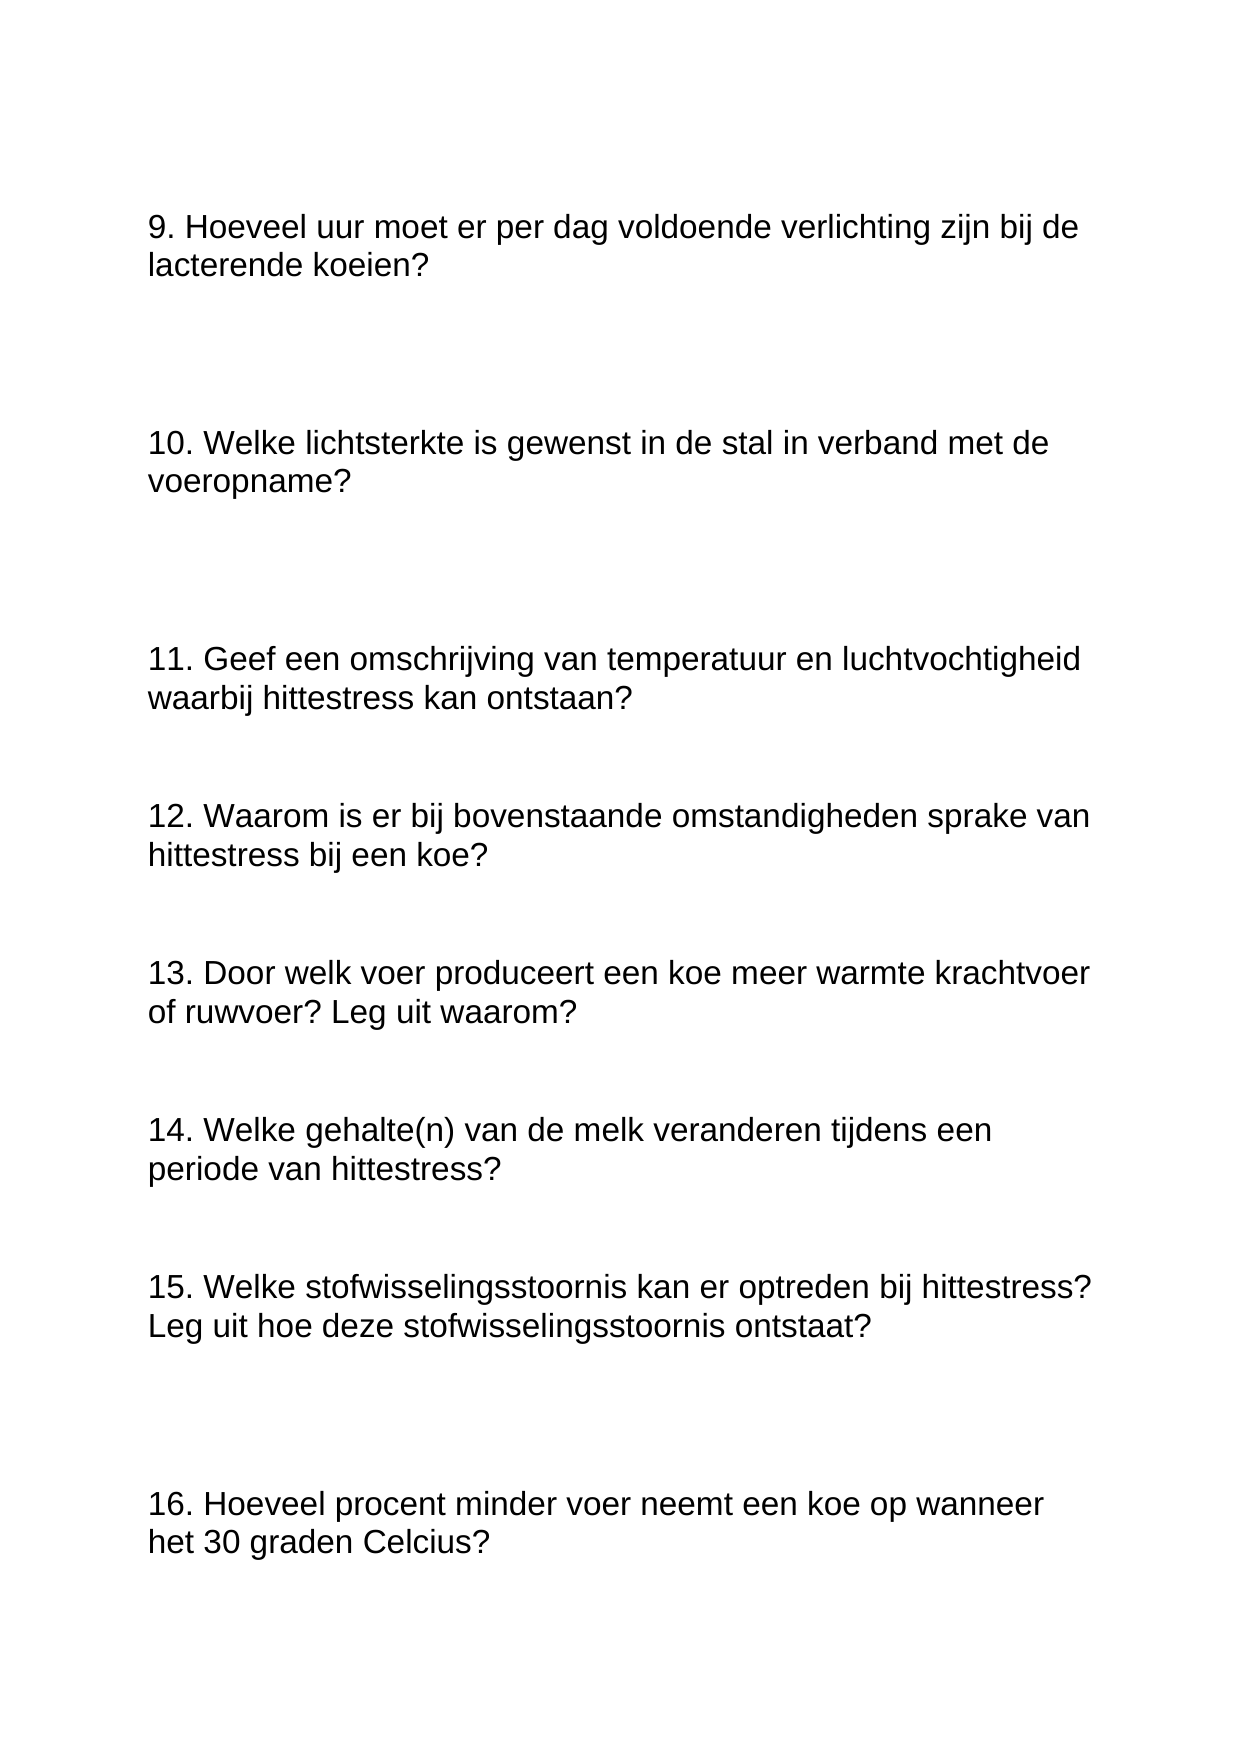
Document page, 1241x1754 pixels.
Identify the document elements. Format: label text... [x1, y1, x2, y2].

text 11. Geef een omschrijving van temperatuur en luchtvochtigheid waarbij hittestress kan ontstaan? [148, 639, 1093, 716]
text 14. Welke gehalte(n) van de melk veranderen tijdens een periode van hittestress? [148, 1110, 1093, 1187]
text 9. Hoeveel uur moet er per dag voldoende verlichting zijn bij de lacterende koeien? [148, 207, 1093, 284]
text 16. Hoeveel procent minder voer neemt een koe op wanneer het 30 graden Celcius? [148, 1483, 1093, 1560]
text 12. Waarom is er bij bovenstaande omstandigheden sprake van hittestress bij een koe? [148, 796, 1093, 873]
text 15. Welke stofwisselingsstoornis kan er optreden bij hittestress? Leg uit hoe deze stofwisselingsstoornis ontstaat? [148, 1267, 1093, 1344]
text 10. Welke lichtsterkte is gewenst in de stal in verband met de voeropname? [148, 423, 1093, 500]
text 13. Door welk voer produceert een koe meer warmte krachtvoer of ruwvoer? Leg uit waarom? [148, 953, 1093, 1030]
